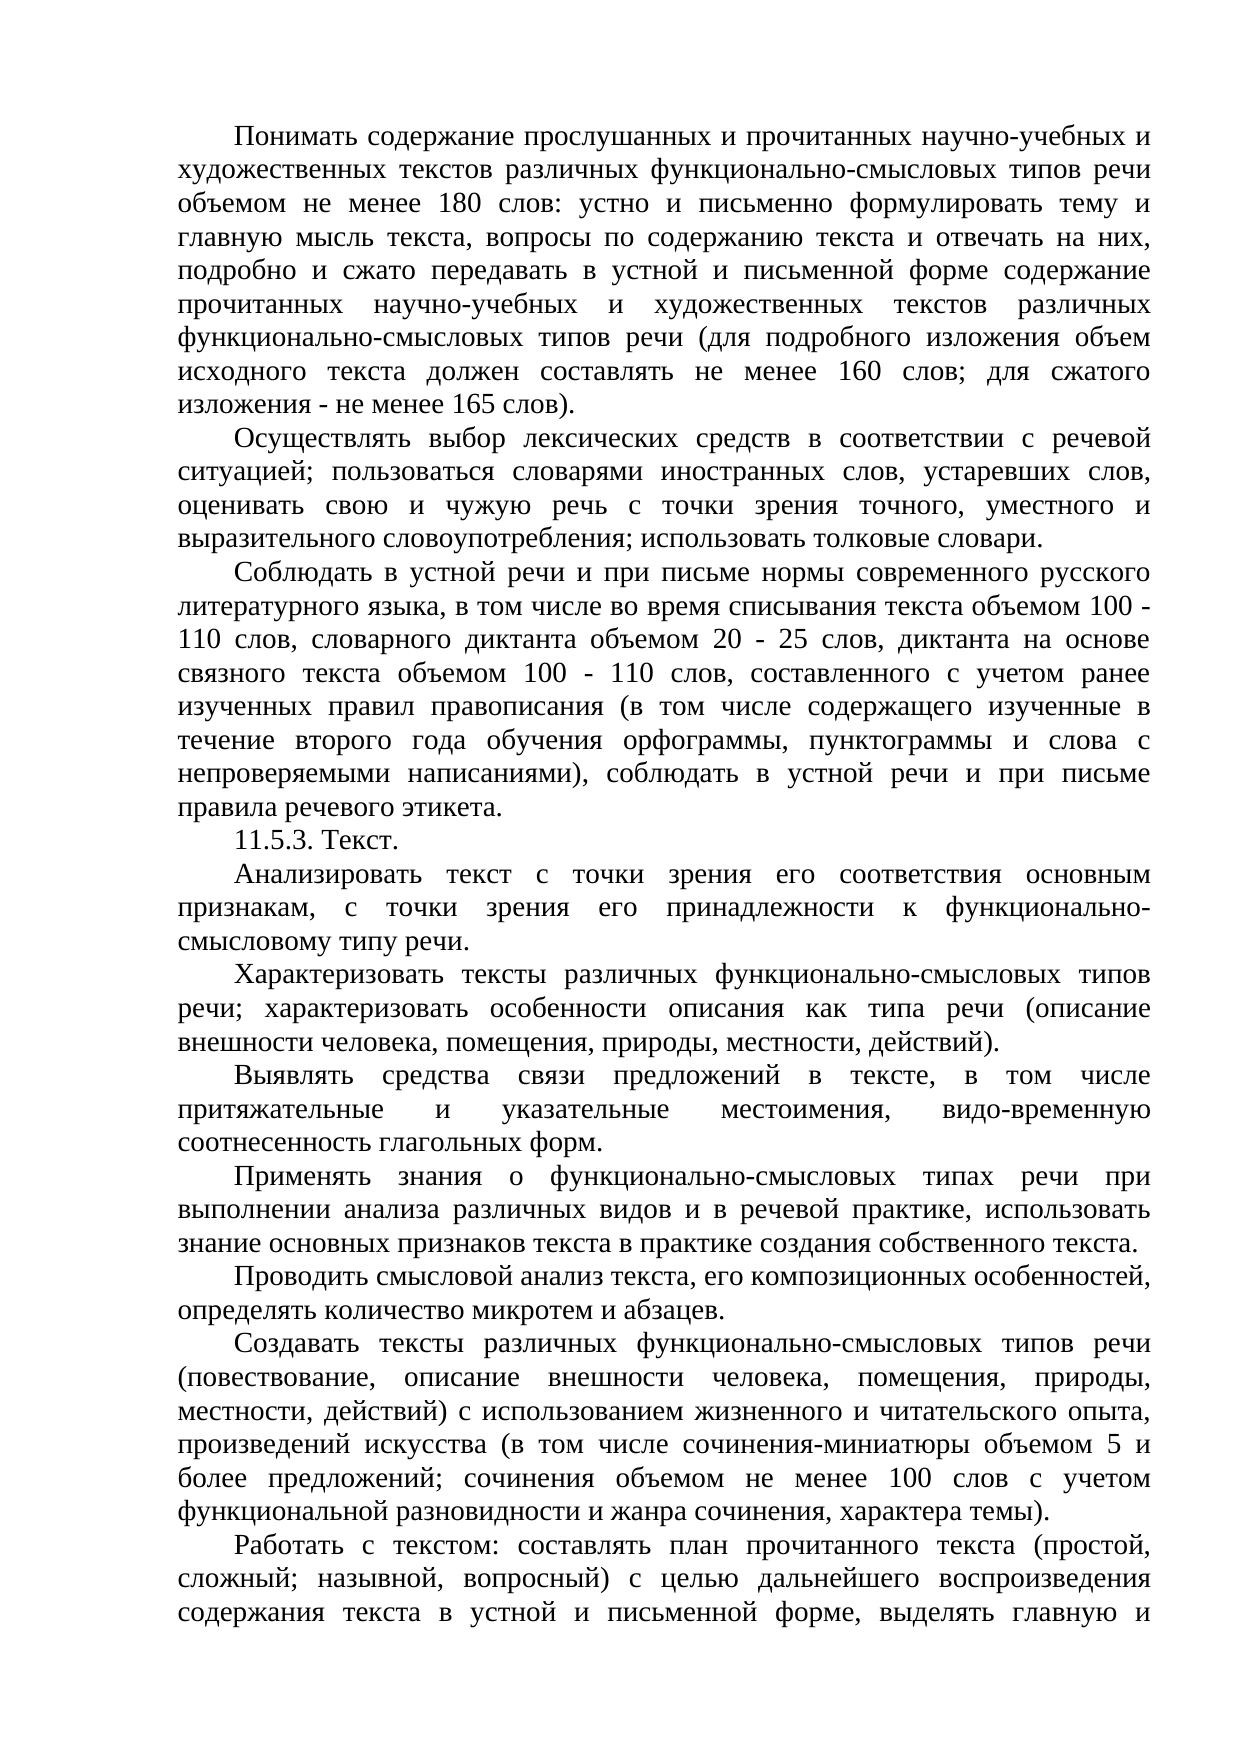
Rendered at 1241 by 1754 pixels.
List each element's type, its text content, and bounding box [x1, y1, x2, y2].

text Понимать содержание прослушанных и прочитанных научно-учебных и художественных текстов различных функционально-смысловых типов речи объемом не менее 180 слов: устно и письменно формулировать тему и главную мысль текста, вопросы по содержанию текста и отвечать на них, подробно и сжато передавать в устной и письменной форме содержание прочитанных научно-учебных и художественных текстов различных функционально-смысловых типов речи (для подробного изложения объем исходного текста должен составлять не менее 160 слов; для сжатого изложения - не менее 165 слов). [177, 118, 1152, 420]
text Проводить смысловой анализ текста, его композиционных особенностей, определять количество микротем и абзацев. [177, 1258, 1152, 1326]
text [177, 1527, 1152, 1627]
text Осуществлять выбор лексических средств в соответствии с речевой ситуацией; пользоваться словарями иностранных слов, устаревших слов, оценивать свою и чужую речь с точки зрения точного, уместного и выразительного словоупотребления; использовать толковые словари. [177, 420, 1152, 554]
text Выявлять средства связи предложений в тексте, в том числе притяжательные и указательные местоимения, видо-временную соотнесенность глагольных форм. [177, 1057, 1152, 1158]
text Соблюдать в устной речи и при письме нормы современного русского литературного языка, в том числе во время списывания текста объемом 100 - 110 слов, словарного диктанта объемом 20 - 25 слов, диктанта на основе связного текста объемом 100 - 110 слов, составленного с учетом ранее изученных правил правописания (в том числе содержащего изученные в течение второго года обучения орфограммы, пунктограммы и слова с непроверяемыми написаниями), соблюдать в устной речи и при письме правила речевого этикета. [177, 554, 1152, 822]
text Анализировать текст с точки зрения его соответствия основным признакам, с точки зрения его принадлежности к функционально-смысловому типу речи. [177, 856, 1152, 957]
text 11.5.3. Текст. [177, 822, 1152, 856]
text Создавать тексты различных функционально-смысловых типов речи (повествование, описание внешности человека, помещения, природы, местности, действий) с использованием жизненного и читательского опыта, произведений искусства (в том числе сочинения-миниатюры объемом 5 и более предложений; сочинения объемом не менее 100 слов с учетом функциональной разновидности и жанра сочинения, характера темы). [177, 1326, 1152, 1527]
text Характеризовать тексты различных функционально-смысловых типов речи; характеризовать особенности описания как типа речи (описание внешности человека, помещения, природы, местности, действий). [177, 957, 1152, 1057]
text Применять знания о функционально-смысловых типах речи при выполнении анализа различных видов и в речевой практике, использовать знание основных признаков текста в практике создания собственного текста. [177, 1158, 1152, 1258]
